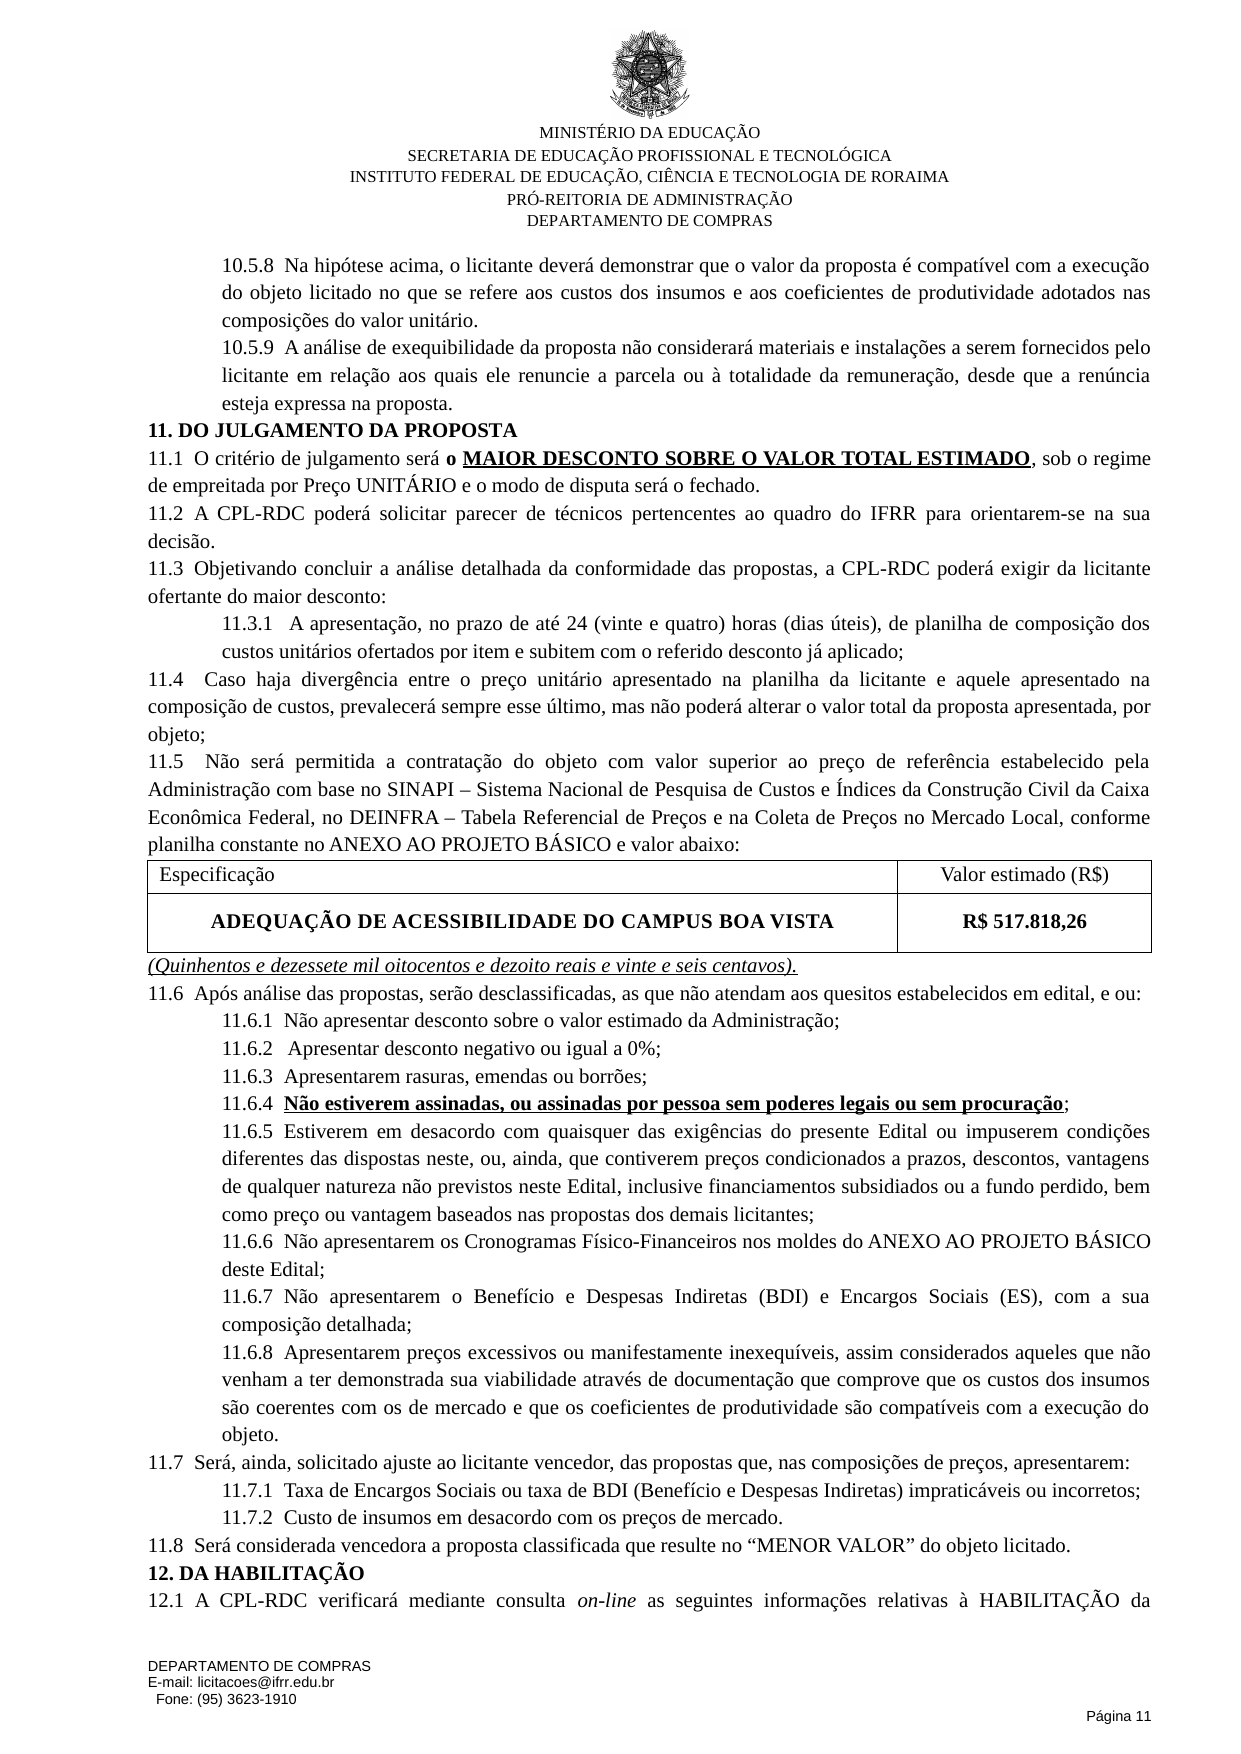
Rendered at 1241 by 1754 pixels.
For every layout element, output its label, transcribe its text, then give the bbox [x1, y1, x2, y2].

subtitle O critério de julgamento será o MAIOR DESCONTO SOBRE O VALOR TOTAL ESTIMADO, sob o regime de empreitada por Preço UNITÁRIO e o modo de disputa será o fechado. [148, 446, 1152, 497]
subtitle A CPL-RDC poderá solicitar parecer de técnicos pertencentes ao quadro do IFRR para orientarem-se na sua decisão. [148, 501, 1152, 553]
table_cell R$ 517.818,26 [898, 894, 1151, 952]
subtitle Será considerada vencedora a proposta classificada que resulte no “MENOR VALOR” do objeto licitado. [148, 1533, 1152, 1557]
picture [610, 29, 690, 119]
subtitle Na hipótese acima, o licitante deverá demonstrar que o valor da proposta é compatível com a execução do objeto licitado no que se refere aos custos dos insumos e aos coeficientes de produtividade adotados nas composições do valor unitário. [222, 252, 1152, 332]
table_header Especificação [148, 861, 897, 892]
subtitle A CPL-RDC verificará mediante consulta on-line as seguintes informações relativas à HABILITAÇÃO da licitante provisoriamente vencedora: [148, 1588, 1152, 1612]
subtitle Será, ainda, solicitado ajuste ao licitante vencedor, das propostas que, nas composições de preços, apresentarem: [148, 1450, 1152, 1474]
subtitle Custo de insumos em desacordo com os preços de mercado. [222, 1505, 1152, 1529]
subtitle Não apresentarem o Benefício e Despesas Indiretas (BDI) e Encargos Sociais (ES), com a sua composição detalhada; [222, 1284, 1152, 1336]
table_header Valor estimado (R$) [898, 861, 1151, 892]
subtitle Caso haja divergência entre o preço unitário apresentado na planilha da licitante e aquele apresentado na composição de custos, prevalecerá sempre esse último, mas não poderá alterar o valor total da proposta apresentada, por objeto; [148, 667, 1152, 746]
subtitle Apresentarem rasuras, emendas ou borrões; [222, 1063, 1152, 1088]
text (Quinhentos e dezessete mil oitocentos e dezoito reais e vinte e seis centavos). [148, 953, 1152, 977]
subtitle Não apresentarem os Cronogramas Físico-Financeiros nos moldes do ANEXO AO PROJETO BÁSICO deste Edital; [222, 1229, 1152, 1281]
subtitle Apresentar desconto negativo ou igual a 0%; [222, 1036, 1152, 1060]
subtitle A apresentação, no prazo de até 24 (vinte e quatro) horas (dias úteis), de planilha de composição dos custos unitários ofertados por item e subitem com o referido desconto já aplicado; [222, 611, 1152, 663]
subtitle Taxa de Encargos Sociais ou taxa de BDI (Benefício e Despesas Indiretas) impraticáveis ou incorretos; [222, 1478, 1152, 1502]
subtitle Não apresentar desconto sobre o valor estimado da Administração; [222, 1008, 1152, 1032]
subtitle Não será permitida a contratação do objeto com valor superior ao preço de referência estabelecido pela Administração com base no SINAPI – Sistema Nacional de Pesquisa de Custos e Índices da Construção Civil da Caixa Econômica Federal, no DEINFRA – Tabela Referencial de Preços e na Coleta de Preços no Mercado Local, conforme planilha constante no ANEXO AO PROJETO BÁSICO e valor abaixo: [148, 749, 1152, 856]
subtitle DA HABILITAÇÃO [148, 1560, 1152, 1584]
table_cell ADEQUAÇÃO DE ACESSIBILIDADE DO CAMPUS BOA VISTA [148, 894, 897, 952]
subtitle Após análise das propostas, serão desclassificadas, as que não atendam aos quesitos estabelecidos em edital, e ou: [148, 981, 1152, 1005]
subtitle Objetivando concluir a análise detalhada da conformidade das propostas, a CPL-RDC poderá exigir da licitante ofertante do maior desconto: [148, 556, 1152, 608]
subtitle Não estiverem assinadas, ou assinadas por pessoa sem poderes legais ou sem procuração; [222, 1091, 1152, 1115]
subtitle A análise de exequibilidade da proposta não considerará materiais e instalações a serem fornecidos pelo licitante em relação aos quais ele renuncie a parcela ou à totalidade da remuneração, desde que a renúncia esteja expressa na proposta. [222, 335, 1152, 414]
subtitle DO JULGAMENTO DA PROPOSTA [148, 418, 1152, 442]
subtitle Estiverem em desacordo com quaisquer das exigências do presente Edital ou impuserem condições diferentes das dispostas neste, ou, ainda, que contiverem preços condicionados a prazos, descontos, vantagens de qualquer natureza não previstos neste Edital, inclusive financiamentos subsidiados ou a fundo perdido, bem como preço ou vantagem baseados nas propostas dos demais licitantes; [222, 1119, 1152, 1226]
subtitle Apresentarem preços excessivos ou manifestamente inexequíveis, assim considerados aqueles que não venham a ter demonstrada sua viabilidade através de documentação que comprove que os custos dos insumos são coerentes com os de mercado e que os coeficientes de produtividade são compatíveis com a execução do objeto. [222, 1339, 1152, 1446]
